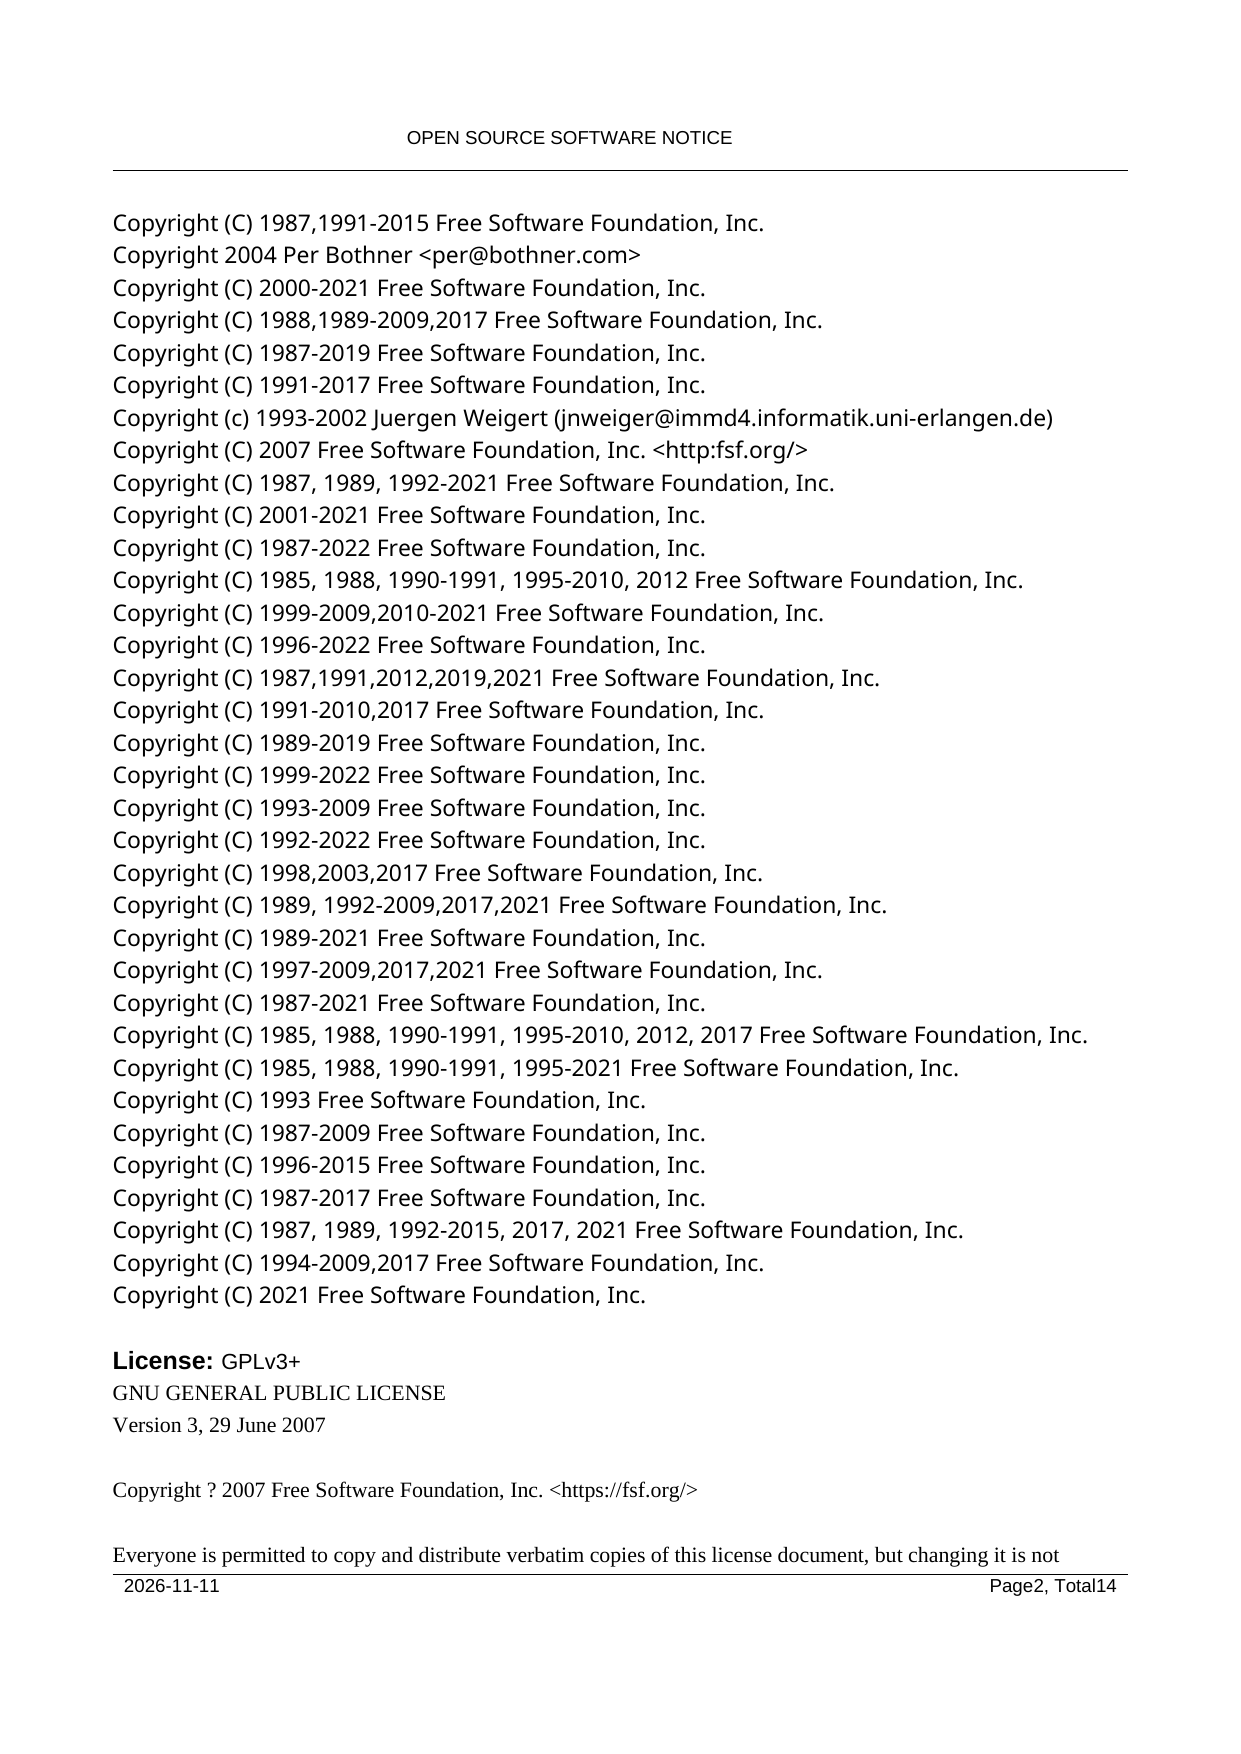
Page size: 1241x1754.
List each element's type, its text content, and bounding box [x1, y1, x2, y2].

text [112, 206, 1128, 1344]
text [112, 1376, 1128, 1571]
text License: GPLv3+ [112, 1344, 1128, 1376]
